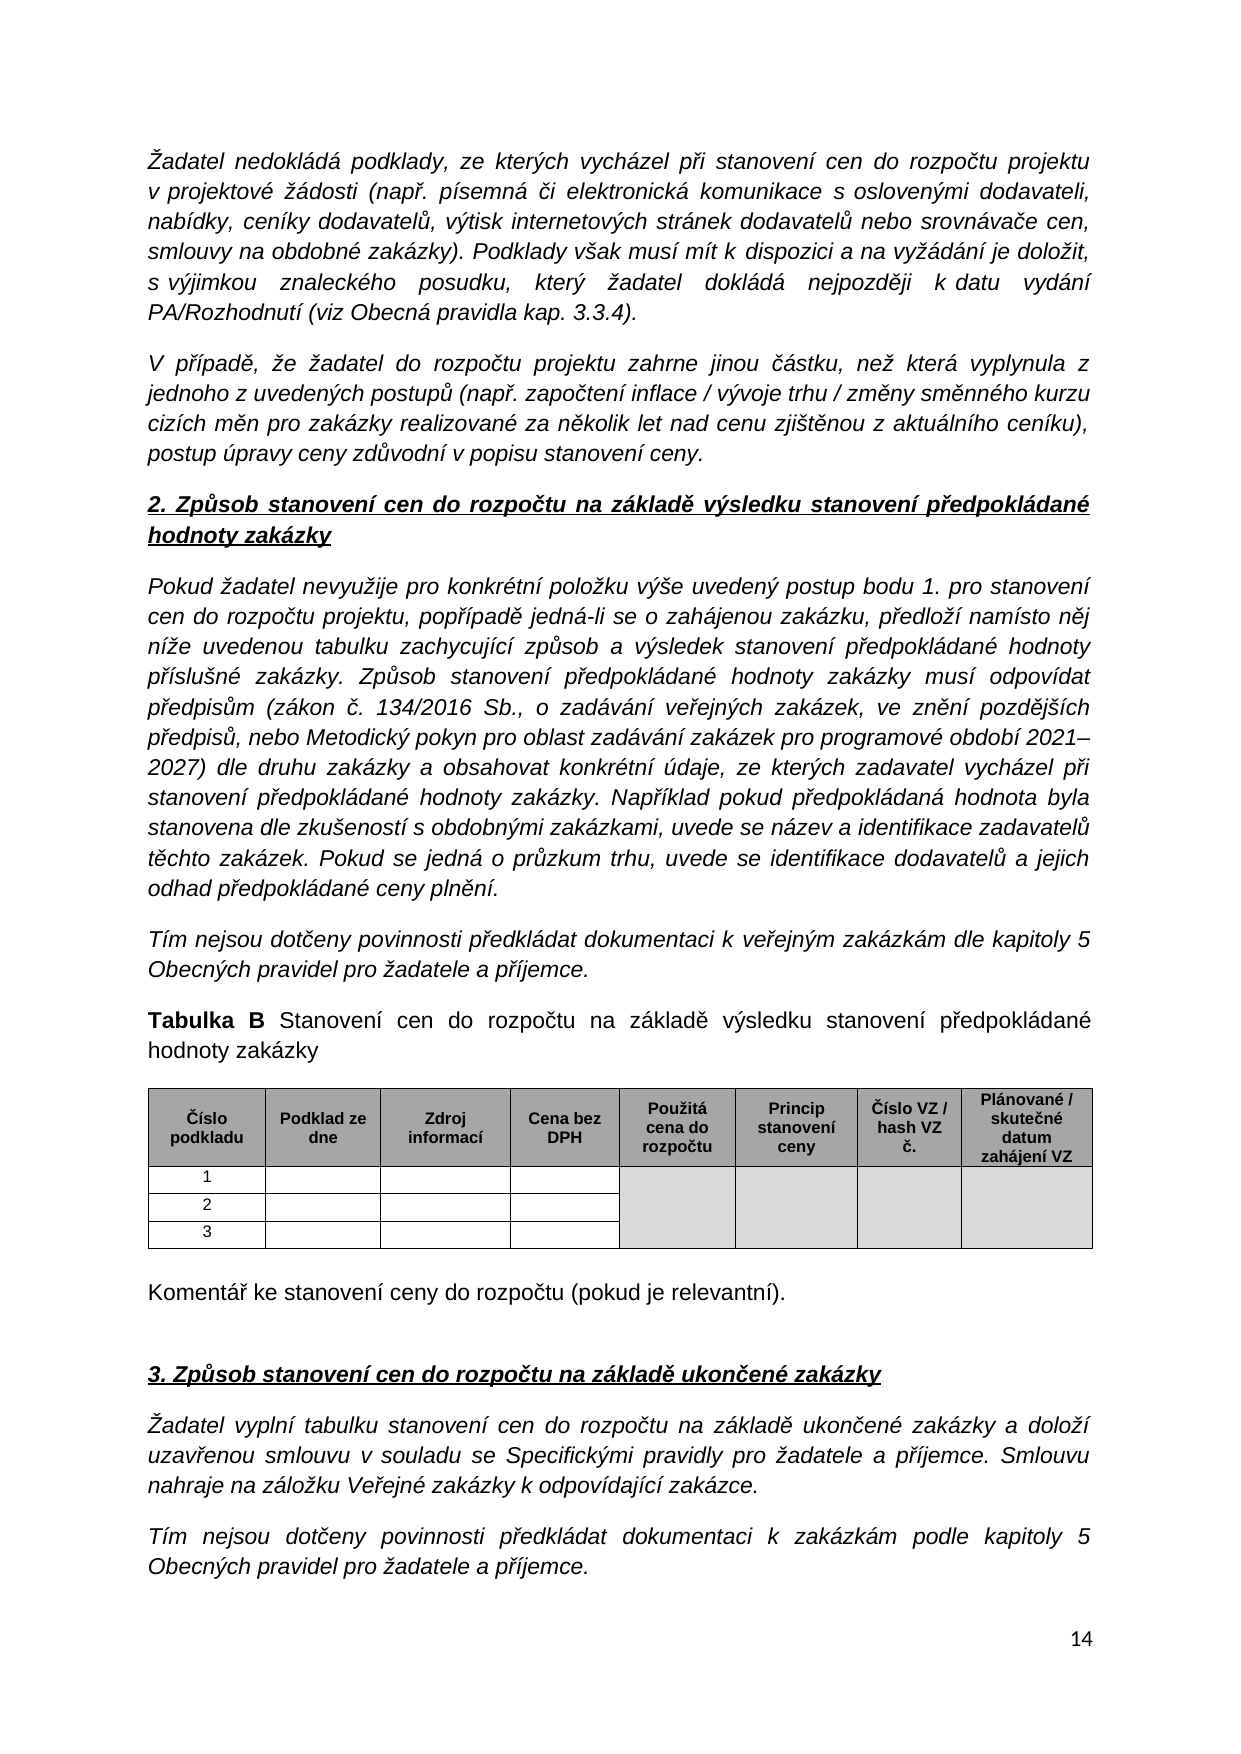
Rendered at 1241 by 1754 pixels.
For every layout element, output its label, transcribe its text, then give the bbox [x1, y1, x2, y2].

table_cell [736, 1167, 857, 1248]
table_header Cena bez DPH [511, 1089, 619, 1166]
table_header Číslo VZ / hash VZ č. [858, 1089, 961, 1166]
table_header Podklad ze dne [266, 1089, 380, 1166]
table_cell [511, 1194, 619, 1221]
text 2. Způsob stanovení cen do rozpočtu na základě výsledku stanovení předpokládané hodnoty zakázky [148, 491, 1093, 548]
table_cell [266, 1194, 380, 1221]
table_cell [266, 1222, 380, 1248]
table_cell [962, 1167, 1092, 1248]
table_cell 1 [149, 1167, 265, 1193]
text 3. Způsob stanovení cen do rozpočtu na základě ukončené zakázky [148, 1361, 1093, 1387]
table_cell 2 [149, 1194, 265, 1221]
table_cell [381, 1222, 510, 1248]
text Tím nejsou dotčeny povinnosti předkládat dokumentaci k zakázkám podle kapitoly 5 Obecných pravidel pro žadatele a příjemce. [148, 1523, 1093, 1580]
list Komentář ke stanovení ceny do rozpočtu (pokud je relevantní). [148, 1279, 1093, 1306]
table_cell [858, 1167, 961, 1248]
table_header Plánované / skutečné datum zahájení VZ [962, 1089, 1092, 1166]
text Tím nejsou dotčeny povinnosti předkládat dokumentaci k veřejným zakázkám dle kapitoly 5 Obecných pravidel pro žadatele a příjemce. [148, 926, 1093, 982]
table_header Zdroj informací [381, 1089, 510, 1166]
table_cell 3 [149, 1222, 265, 1248]
table_cell [266, 1167, 380, 1193]
table_cell [381, 1167, 510, 1193]
text Tabulka B Stanovení cen do rozpočtu na základě výsledku stanovení předpokládané hodnoty zakázky [148, 1007, 1093, 1063]
text Pokud žadatel nevyužije pro konkrétní položku výše uvedený postup bodu 1. pro stanovení cen do rozpočtu projektu, popřípadě jedná-li se o zahájenou zakázku, předloží namísto něj níže uvedenou tabulku zachycující způsob a výsledek stanovení předpokládané hodnoty příslušné zakázky. Způsob stanovení předpokládané hodnoty zakázky musí odpovídat předpisům (zákon č. 134/2016 Sb., o zadávání veřejných zakázek, ve znění pozdějších předpisů, nebo Metodický pokyn pro oblast zadávání zakázek pro programové období 2021–2027) dle druhu zakázky a obsahovat konkrétní údaje, ze kterých zadavatel vycházel při stanovení předpokládané hodnoty zakázky. Například pokud předpokládaná hodnota byla stanovena dle zkušeností s obdobnými zakázkami, uvede se název a identifikace zadavatelů těchto zakázek. Pokud se jedná o průzkum trhu, uvede se identifikace dodavatelů a jejich odhad předpokládané ceny plnění. [148, 573, 1093, 901]
text V případě, že žadatel do rozpočtu projektu zahrne jinou částku, než která vyplynula z jednoho z uvedených postupů (např. započtení inflace / vývoje trhu / změny směnného kurzu cizích měn pro zakázky realizované za několik let nad cenu zjištěnou z aktuálního ceníku), postup úpravy ceny zdůvodní v popisu stanovení ceny. [148, 350, 1093, 467]
table_cell [511, 1222, 619, 1248]
table_cell [511, 1167, 619, 1193]
table_header Číslo podkladu [149, 1089, 265, 1166]
table_header Princip stanovení ceny [736, 1089, 857, 1166]
table_cell [620, 1167, 735, 1248]
text Žadatel vyplní tabulku stanovení cen do rozpočtu na základě ukončené zakázky a doloží uzavřenou smlouvu v souladu se Specifickými pravidly pro žadatele a příjemce. Smlouvu nahraje na záložku Veřejné zakázky k odpovídající zakázce. [148, 1412, 1093, 1498]
table_header Použitá cena do rozpočtu [620, 1089, 735, 1166]
table_cell [381, 1194, 510, 1221]
text Žadatel nedokládá podklady, ze kterých vycházel při stanovení cen do rozpočtu projektu v projektové žádosti (např. písemná či elektronická komunikace s oslovenými dodavateli, nabídky, ceníky dodavatelů, výtisk internetových stránek dodavatelů nebo srovnávače cen, smlouvy na obdobné zakázky). Podklady však musí mít k dispozici a na vyžádání je doložit, s výjimkou znaleckého posudku, který žadatel dokládá nejpozději k datu vydání PA/Rozhodnutí (viz Obecná pravidla kap. 3.3.4). [148, 148, 1093, 325]
